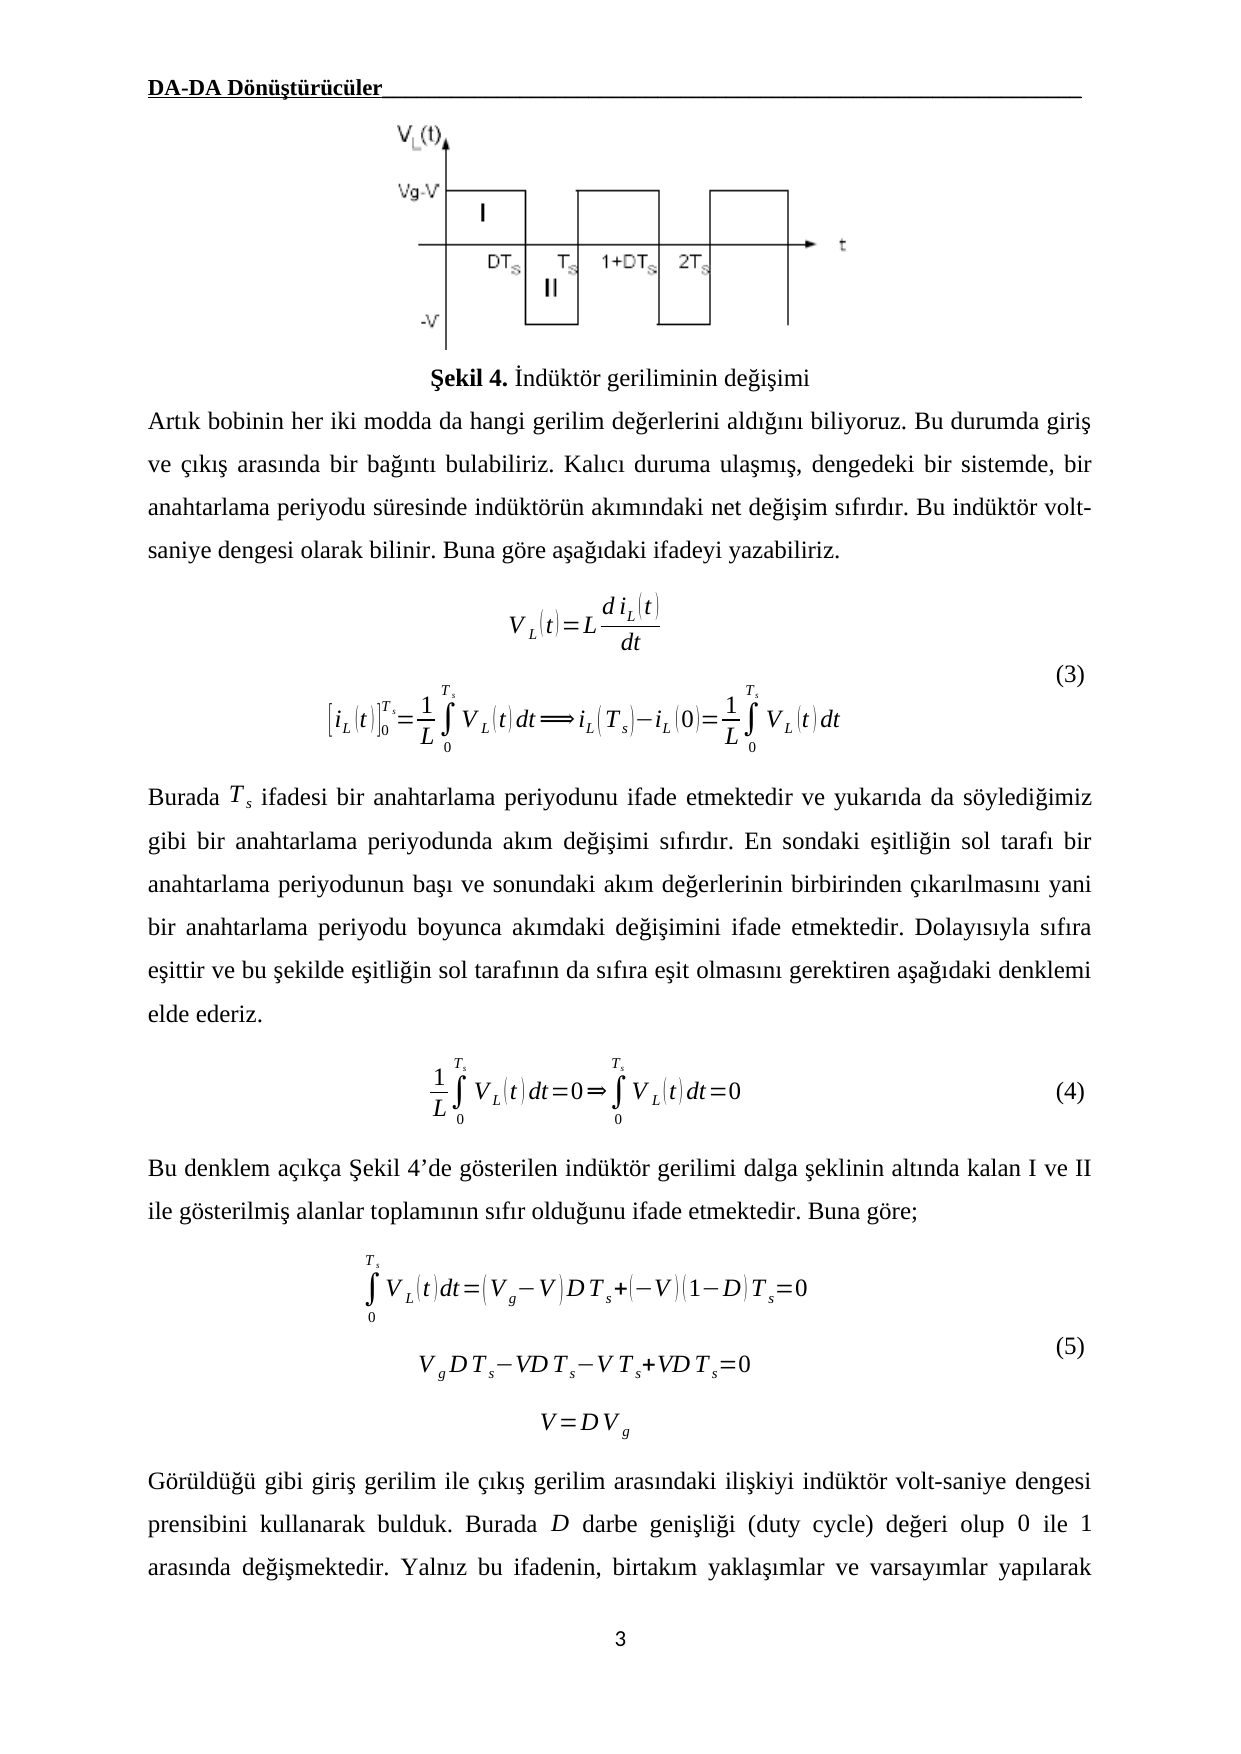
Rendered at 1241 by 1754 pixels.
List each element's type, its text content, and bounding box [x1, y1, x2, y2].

table_header [136, 1054, 1033, 1153]
table_header [136, 1252, 1033, 1466]
text Şekil 4. İndüktör geriliminin değişimi [148, 363, 1093, 392]
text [148, 1466, 1093, 1581]
table_header (5) [1034, 1252, 1096, 1466]
table_header [136, 591, 1033, 780]
text Bu denklem açıkça Şekil 4’de gösterilen indüktör gerilimi dalga şeklinin altında kalan I ve II ile gösterilmiş alanlar toplamının sıfır olduğunu ifade etmektedir. Buna göre; [148, 1153, 1093, 1225]
text Burada ifadesi bir anahtarlama periyodunu ifade etmektedir ve yukarıda da söylediğimiz gibi bir anahtarlama periyodunda akım değişimi sıfırdır. En sondaki eşitliğin sol tarafı bir anahtarlama periyodunun başı ve sonundaki akım değerlerinin birbirinden çıkarılmasını yani bir anahtarlama periyodu boyunca akımdaki değişimini ifade etmektedir. Dolayısıyla sıfıra eşittir ve bu şekilde eşitliğin sol tarafının da sıfıra eşit olmasını gerektiren aşağıdaki denklemi elde ederiz. [148, 780, 1093, 1027]
table_header (4) [1034, 1054, 1096, 1153]
text Artık bobinin her iki modda da hangi gerilim değerlerini aldığını biliyoruz. Bu durumda giriş ve çıkış arasında bir bağıntı bulabiliriz. Kalıcı duruma ulaşmış, dengedeki bir sistemde, bir anahtarlama periyodu süresinde indüktörün akımındaki net değişim sıfırdır. Bu indüktör volt-saniye dengesi olarak bilinir. Buna göre aşağıdaki ifadeyi yazabiliriz. [148, 406, 1093, 564]
table_header (3) [1034, 591, 1096, 780]
